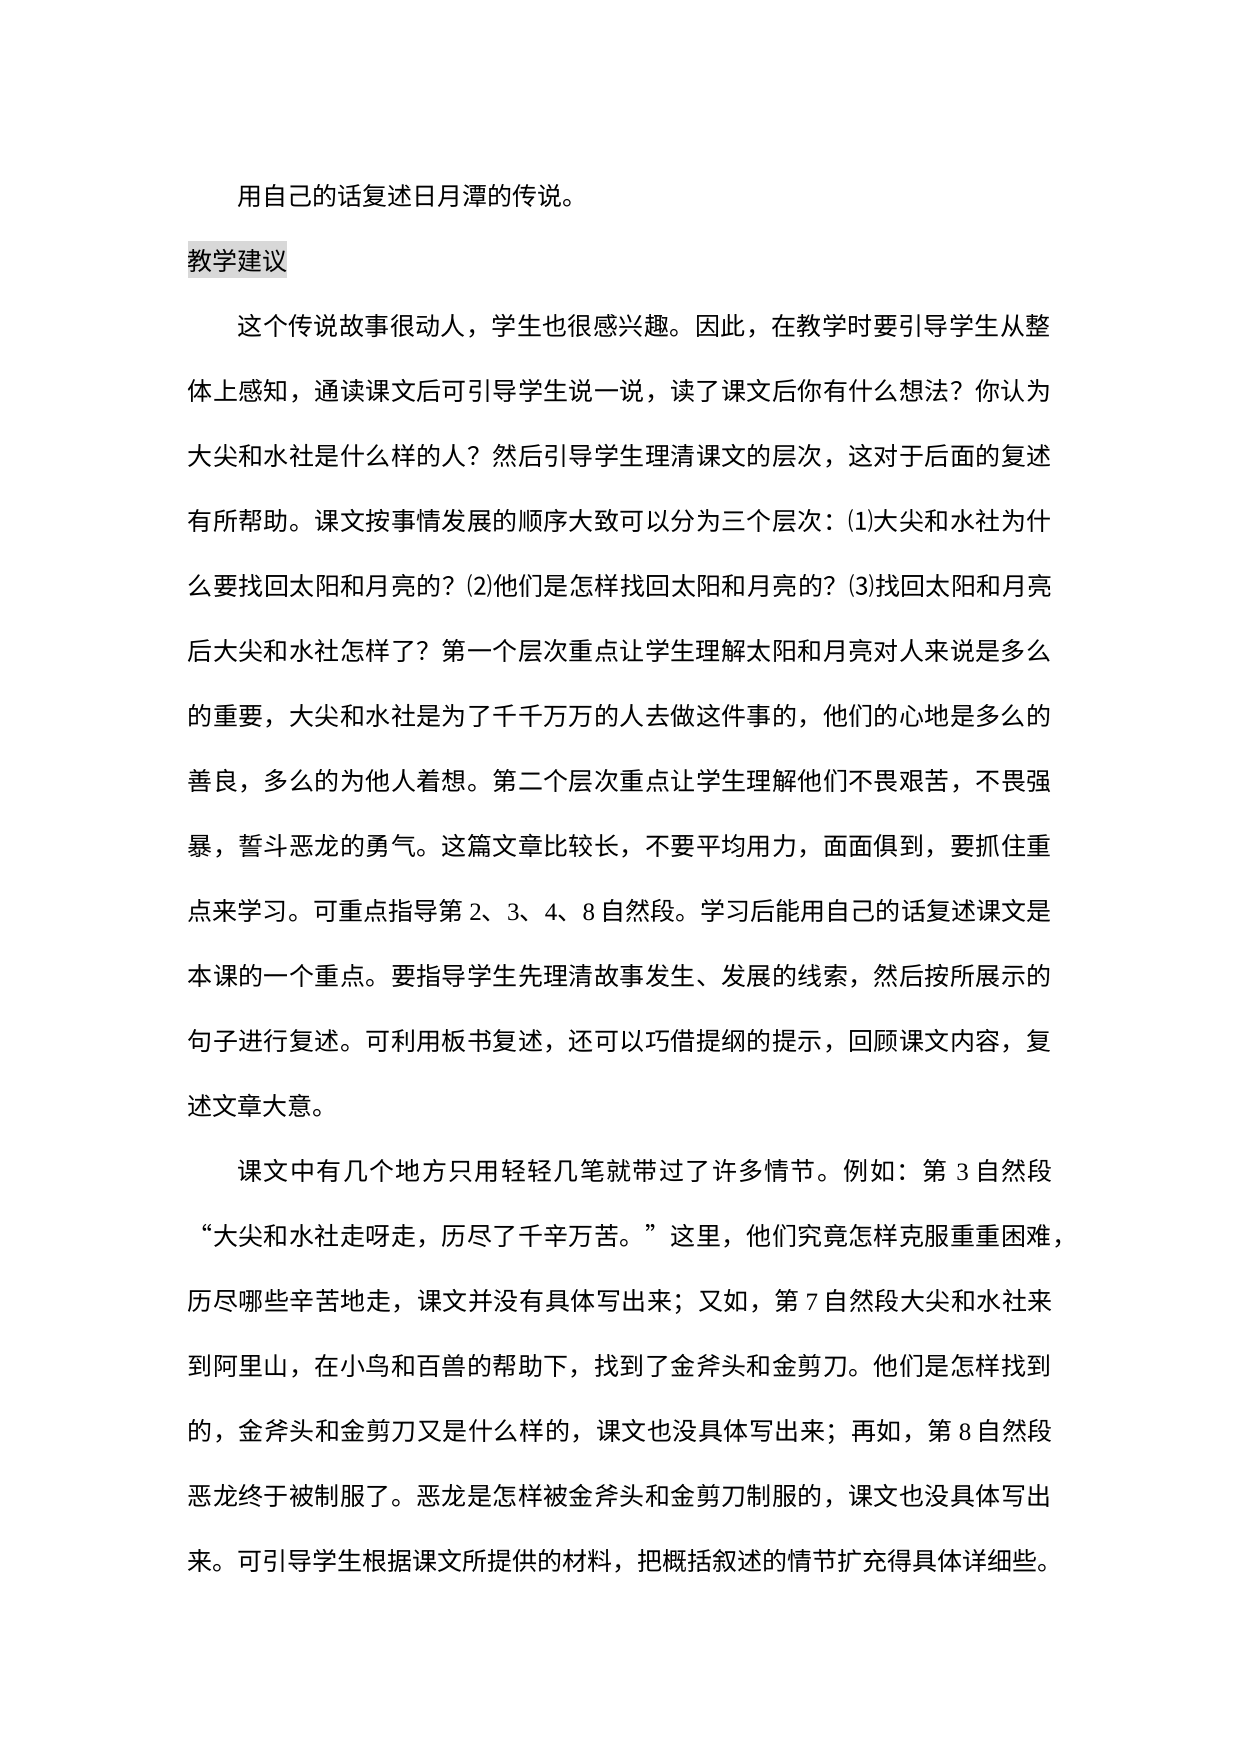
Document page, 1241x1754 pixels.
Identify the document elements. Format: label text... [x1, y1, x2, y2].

text 这个传说故事很动人，学生也很感兴趣。因此，在教学时要引导学生从整体上感知，通读课文后可引导学生说一说，读了课文后你有什么想法？你认为大尖和水社是什么样的人？然后引导学生理清课文的层次，这对于后面的复述有所帮助。课文按事情发展的顺序大致可以分为三个层次：⑴大尖和水社为什么要找回太阳和月亮的？⑵他们是怎样找回太阳和月亮的？⑶找回太阳和月亮后大尖和水社怎样了？第一个层次重点让学生理解太阳和月亮对人来说是多么的重要，大尖和水社是为了千千万万的人去做这件事的，他们的心地是多么的善良，多么的为他人着想。第二个层次重点让学生理解他们不畏艰苦，不畏强暴，誓斗恶龙的勇气。这篇文章比较长，不要平均用力，面面俱到，要抓住重点来学习。可重点指导第2、3、4、8自然段。学习后能用自己的话复述课文是本课的一个重点。要指导学生先理清故事发生、发展的线索，然后按所展示的句子进行复述。可利用板书复述，还可以巧借提纲的提示，回顾课文内容，复述文章大意。 [187, 292, 1053, 1137]
text 教学建议 [187, 227, 1053, 292]
text 课文中有几个地方只用轻轻几笔就带过了许多情节。例如：第3自然段“大尖和水社走呀走，历尽了千辛万苦。”这里，他们究竟怎样克服重重困难，历尽哪些辛苦地走，课文并没有具体写出来；又如，第7自然段大尖和水社来到阿里山，在小鸟和百兽的帮助下，找到了金斧头和金剪刀。他们是怎样找到的，金斧头和金剪刀又是什么样的，课文也没具体写出来；再如，第8自然段恶龙终于被制服了。恶龙是怎样被金斧头和金剪刀制服的，课文也没具体写出来。可引导学生根据课文所提供的材料，把概括叙述的情节扩充得具体详细些。 [187, 1137, 1053, 1592]
text 用自己的话复述日月潭的传说。 [187, 162, 1053, 227]
